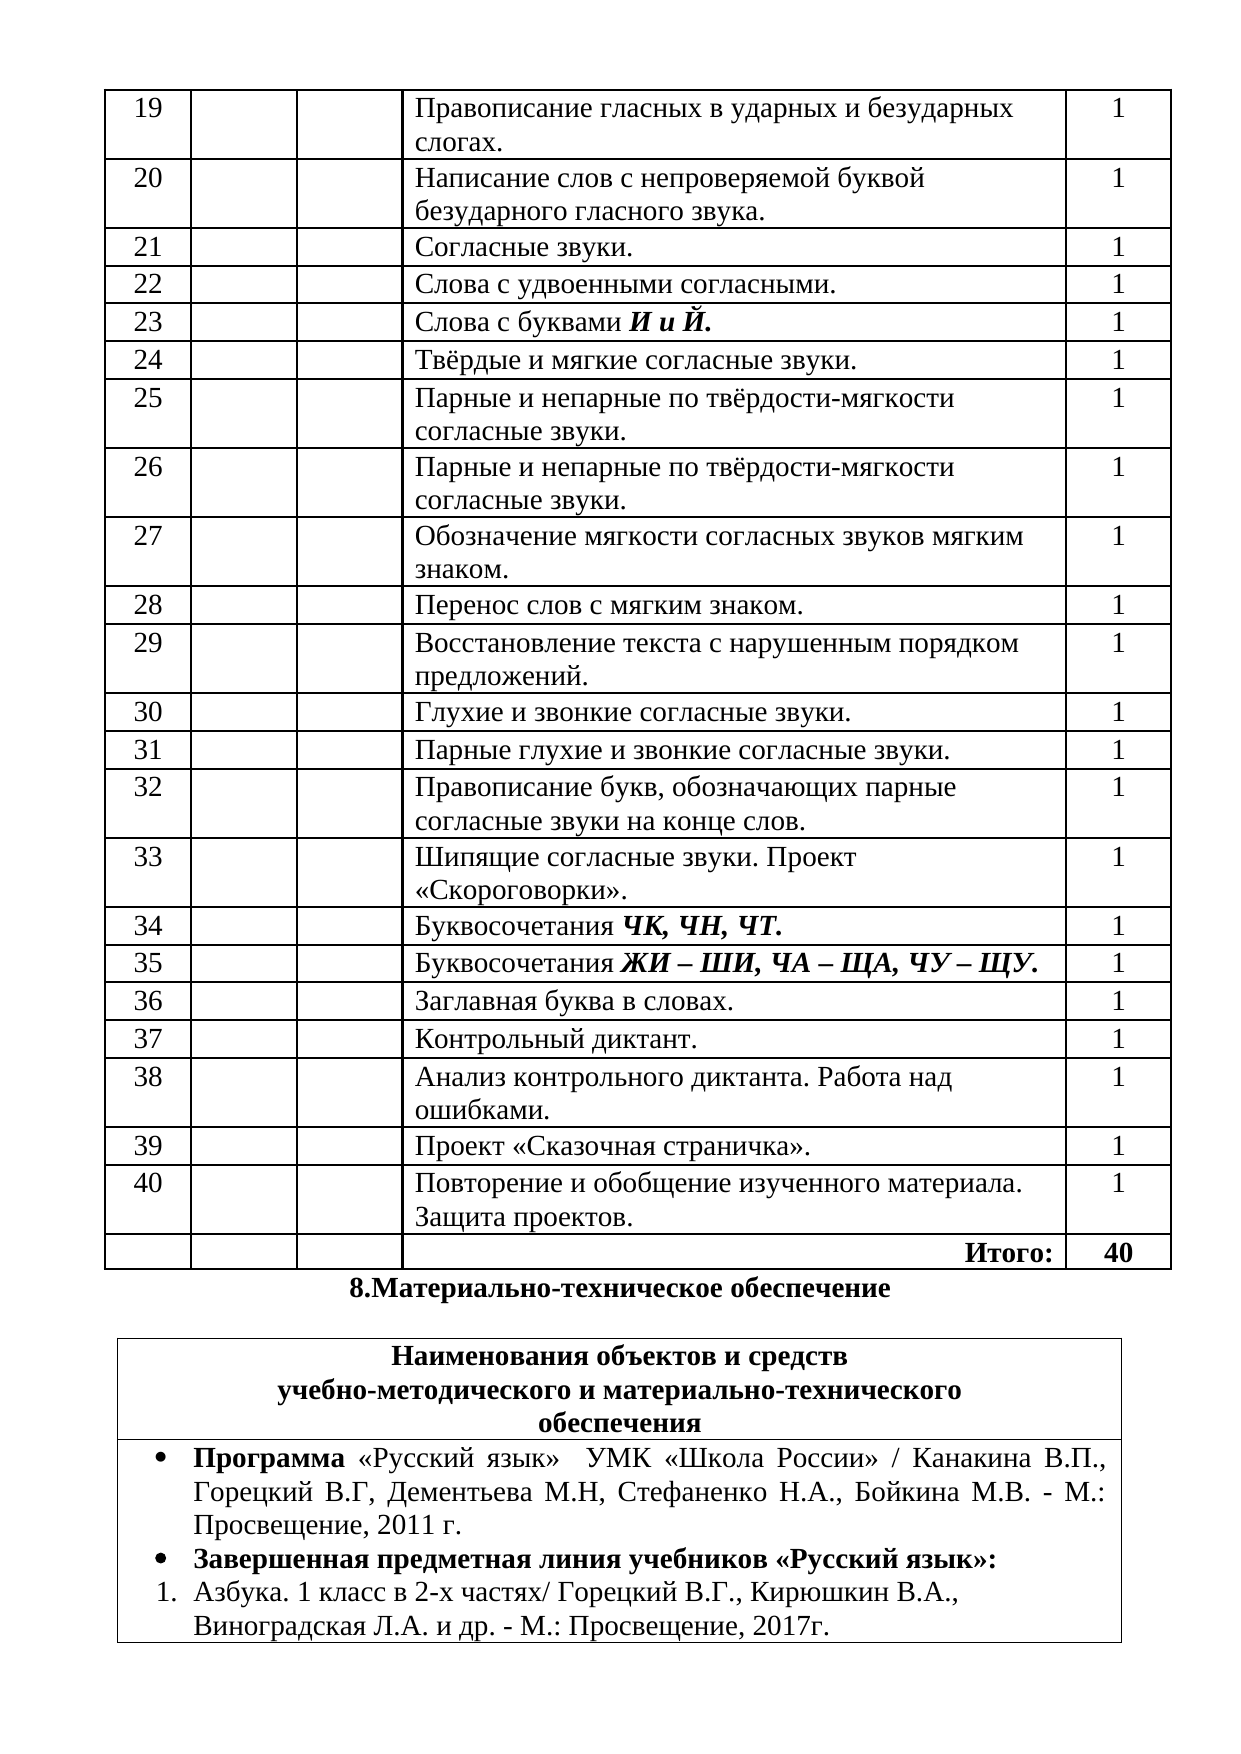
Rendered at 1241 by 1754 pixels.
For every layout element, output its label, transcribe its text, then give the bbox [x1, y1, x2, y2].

table_cell [192, 229, 296, 264]
table_cell 1 [1067, 770, 1170, 837]
table_cell [192, 304, 296, 340]
table_cell Проект «Сказочная страничка». [404, 1128, 1065, 1163]
table_cell 1 [1067, 732, 1170, 767]
table_cell 21 [106, 229, 190, 264]
table_cell [192, 732, 296, 767]
table_cell Восстановление текста с нарушенным порядком предложений. [404, 625, 1065, 692]
table_cell [192, 694, 296, 730]
table_cell 20 [106, 160, 190, 227]
table_cell 24 [106, 342, 190, 378]
table_cell [192, 1128, 296, 1163]
table_cell [192, 449, 296, 516]
table_cell [298, 1166, 401, 1233]
table_cell 1 [1067, 304, 1170, 340]
table_cell Заглавная буква в словах. [404, 983, 1065, 1019]
table_cell 37 [106, 1021, 190, 1057]
table_cell Правописание букв, обозначающих парные согласные звуки на конце слов. [404, 770, 1065, 837]
table_cell [298, 839, 401, 906]
table_cell 1 [1067, 267, 1170, 302]
table_cell 1 [1067, 587, 1170, 623]
table_cell [298, 518, 401, 585]
table_cell [192, 1235, 296, 1268]
table_cell 39 [106, 1128, 190, 1163]
table_cell [298, 267, 401, 302]
table_cell 29 [106, 625, 190, 692]
table_cell [298, 908, 401, 943]
table_cell [298, 1128, 401, 1163]
table_cell [192, 770, 296, 837]
table_cell 1 [1067, 1166, 1170, 1233]
table_cell Написание слов с непроверяемой буквой безударного гласного звука. [404, 160, 1065, 227]
table_cell 34 [106, 908, 190, 943]
table_cell [106, 1235, 190, 1268]
table_cell [192, 267, 296, 302]
table_cell 30 [106, 694, 190, 730]
table_cell Повторение и обобщение изученного материала. Защита проектов. [404, 1166, 1065, 1233]
table_cell Глухие и звонкие согласные звуки. [404, 694, 1065, 730]
table_cell [298, 1021, 401, 1057]
table_cell 1 [1067, 983, 1170, 1019]
table_cell [298, 229, 401, 264]
table_cell [192, 839, 296, 906]
table_cell 35 [106, 946, 190, 981]
table_header Наименования объектов и средств учебно-методического и материально-технического обеспечения [118, 1339, 1121, 1439]
table_cell [298, 342, 401, 378]
table_cell [298, 983, 401, 1019]
table_cell 23 [106, 304, 190, 340]
table_cell Согласные звуки. [404, 229, 1065, 264]
table_cell Твёрдые и мягкие согласные звуки. [404, 342, 1065, 378]
table_cell 36 [106, 983, 190, 1019]
table_cell 1 [1067, 342, 1170, 378]
table_cell Буквосочетания ЧК, ЧН, ЧТ. [404, 908, 1065, 943]
table_cell Обозначение мягкости согласных звуков мягким знаком. [404, 518, 1065, 585]
table_cell 38 [106, 1059, 190, 1126]
table_cell [298, 304, 401, 340]
table_cell 1 [1067, 839, 1170, 906]
table_cell 1 [1067, 160, 1170, 227]
table_cell 1 [1067, 1128, 1170, 1163]
table_cell 26 [106, 449, 190, 516]
table_cell [192, 946, 296, 981]
table_cell [298, 1059, 401, 1126]
table_cell Парные глухие и звонкие согласные звуки. [404, 732, 1065, 767]
table_cell Парные и непарные по твёрдости-мягкости согласные звуки. [404, 380, 1065, 447]
table_cell [192, 518, 296, 585]
table_cell [298, 1235, 401, 1268]
table_cell 19 [106, 91, 190, 158]
table_cell [192, 342, 296, 378]
table_cell [192, 625, 296, 692]
table_cell 33 [106, 839, 190, 906]
table_cell 1 [1067, 1021, 1170, 1057]
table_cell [118, 1440, 1121, 1642]
table_cell 32 [106, 770, 190, 837]
table_cell Правописание гласных в ударных и безударных слогах. [404, 91, 1065, 158]
table_cell Итого: [404, 1235, 1065, 1268]
table_cell 1 [1067, 518, 1170, 585]
table_cell 1 [1067, 91, 1170, 158]
table_cell [298, 91, 401, 158]
table_cell Шипящие согласные звуки. Проект «Скороговорки». [404, 839, 1065, 906]
table_cell 1 [1067, 946, 1170, 981]
table_cell [298, 160, 401, 227]
table_cell 1 [1067, 449, 1170, 516]
table_cell [192, 983, 296, 1019]
table_cell [298, 625, 401, 692]
table_cell Парные и непарные по твёрдости-мягкости согласные звуки. [404, 449, 1065, 516]
table_cell [298, 770, 401, 837]
table_cell 31 [106, 732, 190, 767]
table_cell [192, 91, 296, 158]
table_cell Буквосочетания ЖИ – ШИ, ЧА – ЩА, ЧУ – ЩУ. [404, 946, 1065, 981]
table_cell 22 [106, 267, 190, 302]
table_cell 1 [1067, 694, 1170, 730]
table_cell 1 [1067, 908, 1170, 943]
table_cell 1 [1067, 229, 1170, 264]
table_cell [298, 732, 401, 767]
table_cell [298, 587, 401, 623]
table_cell 1 [1067, 625, 1170, 692]
text 8.Материально-техническое обеспечение [118, 1270, 1122, 1304]
table_cell 40 [106, 1166, 190, 1233]
table_cell Перенос слов с мягким знаком. [404, 587, 1065, 623]
table_cell [298, 694, 401, 730]
table_cell 1 [1067, 1059, 1170, 1126]
table_cell 1 [1067, 380, 1170, 447]
table_cell [298, 946, 401, 981]
table_cell [192, 1059, 296, 1126]
table_cell 40 [1067, 1235, 1170, 1268]
table_cell [298, 449, 401, 516]
table_cell [192, 1166, 296, 1233]
table_cell [192, 908, 296, 943]
table_cell Слова с буквами И и Й. [404, 304, 1065, 340]
table_cell Анализ контрольного диктанта. Работа над ошибками. [404, 1059, 1065, 1126]
table_cell [192, 587, 296, 623]
table_cell Слова с удвоенными согласными. [404, 267, 1065, 302]
table_cell 28 [106, 587, 190, 623]
table_cell Контрольный диктант. [404, 1021, 1065, 1057]
table_cell [192, 1021, 296, 1057]
table_cell [192, 160, 296, 227]
table_cell 25 [106, 380, 190, 447]
table_cell 27 [106, 518, 190, 585]
table_cell [298, 380, 401, 447]
table_cell [192, 380, 296, 447]
